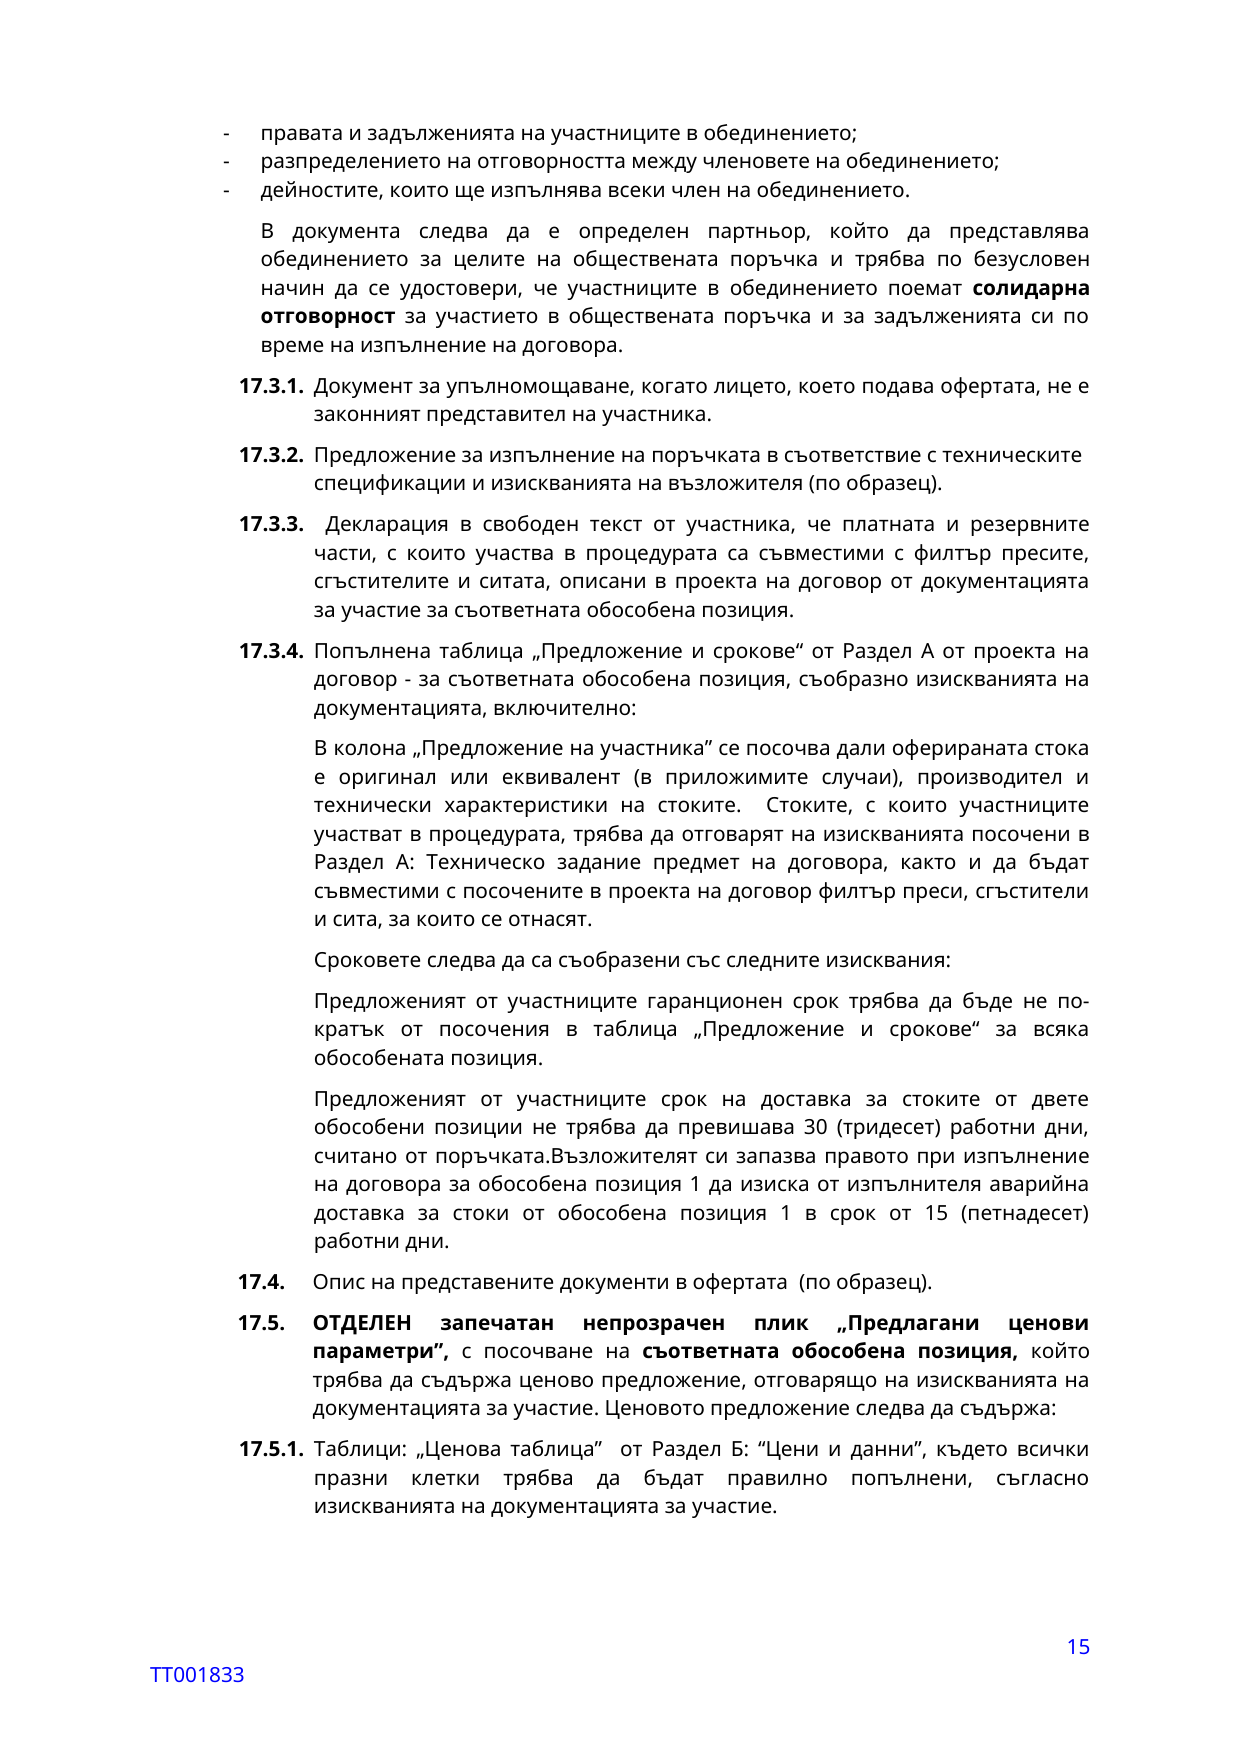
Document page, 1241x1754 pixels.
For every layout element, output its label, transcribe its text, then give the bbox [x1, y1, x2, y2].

text В документа следва да е определен партньор, който да представлява обединението за целите на обществената поръчка и трябва по безусловен начин да се удостовери, че участниците в обединението поемат солидарна отговорност за участието в обществената поръчка и за задълженията си по време на изпълнение на договора. [260, 216, 1090, 358]
text Предложеният от участниците срок на доставка за стоките от двете обособени позиции не трябва да превишава 30 (тридесет) работни дни, считано от поръчката.Възложителят си запазва правото при изпълнение на договора за обособена позиция 1 да изиска от изпълнителя аварийна доставка за стоки от обособена позиция 1 в срок от 15 (петнадесет) работни дни. [314, 1084, 1090, 1254]
list Декларация в свободен текст от участника, че платната и резервните части, с които участва в процедурата са съвместими с филтър пресите, сгъстителите и ситата, описани в проекта на договор от документацията за участие за съответната обособена позиция. [239, 509, 1090, 623]
list Документ за упълномощаване, когато лицето, което подава офертата, не е законният представител на участника. [239, 371, 1090, 428]
list дейностите, които ще изпълнява всеки член на обединението. [223, 175, 1090, 203]
text Предложеният от участниците гаранционен срок трябва да бъде не по-кратък от посочения в таблица „Предложение и срокове“ за всяка обособената позиция. [314, 986, 1090, 1071]
list правата и задълженията на участниците в обединението; [223, 118, 1090, 147]
list Таблици: „Ценовa таблица” от Раздел Б: “Цени и данни”, където всички празни клетки трябва да бъдат правилно попълнени, съгласно изискванията на документацията за участие. [239, 1434, 1090, 1519]
text Сроковете следва да са съобразени със следните изисквания: [314, 945, 1090, 973]
list разпределението на отговорността между членовете на обединението; [223, 147, 1090, 175]
list Предложение за изпълнение на поръчката в съответствие с техническите спецификации и изискванията на възложителя (по образец). [239, 440, 1090, 497]
list ОТДЕЛЕН запечатан непрозрачен плик „Предлагани ценови параметри”, с посочване на съответната обособена позиция, който трябва да съдържа ценово предложение, отговарящо на изискванията на документацията за участие. Ценовото предложение следва да съдържа: [237, 1308, 1090, 1422]
list Попълнена таблица „Предложение и срокове“ от Раздел А от проекта на договор - за съответната обособена позиция, съобразно изискванията на документацията, включително: [239, 636, 1090, 721]
list Опис на представените документи в офертата (по образец). [237, 1267, 1090, 1295]
text В колона „Предложение на участника” се посочва дали оферираната стока е оригинал или еквивалент (в приложимите случаи), производител и технически характеристики на стоките. Стоките, с които участниците участват в процедурата, трябва да отговарят на изискванията посочени в Раздел А: Техническо задание предмет на договора, както и да бъдат съвместими с посочените в проекта на договор филтър преси, сгъстители и сита, за които се отнасят. [314, 733, 1090, 933]
